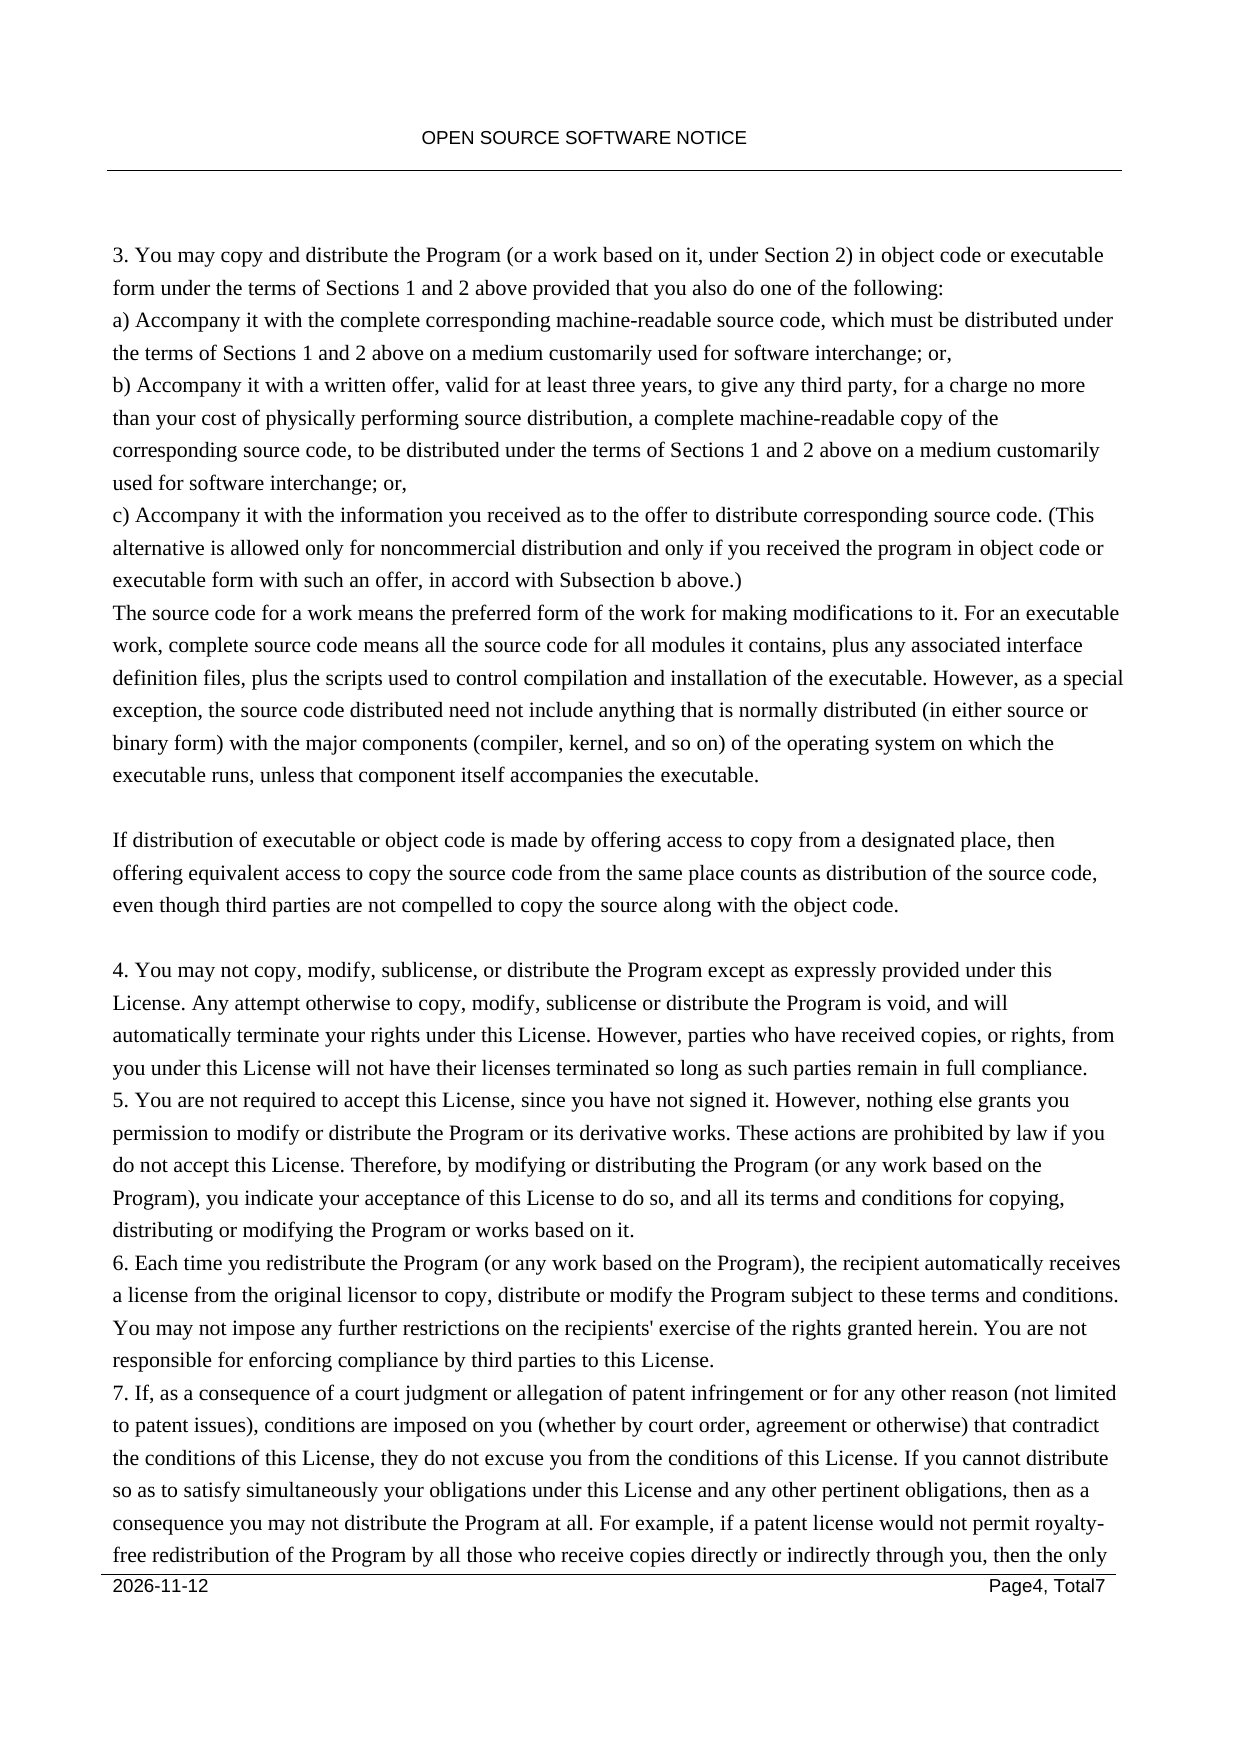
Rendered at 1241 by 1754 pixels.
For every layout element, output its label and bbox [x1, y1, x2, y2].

text [112, 206, 1128, 1571]
